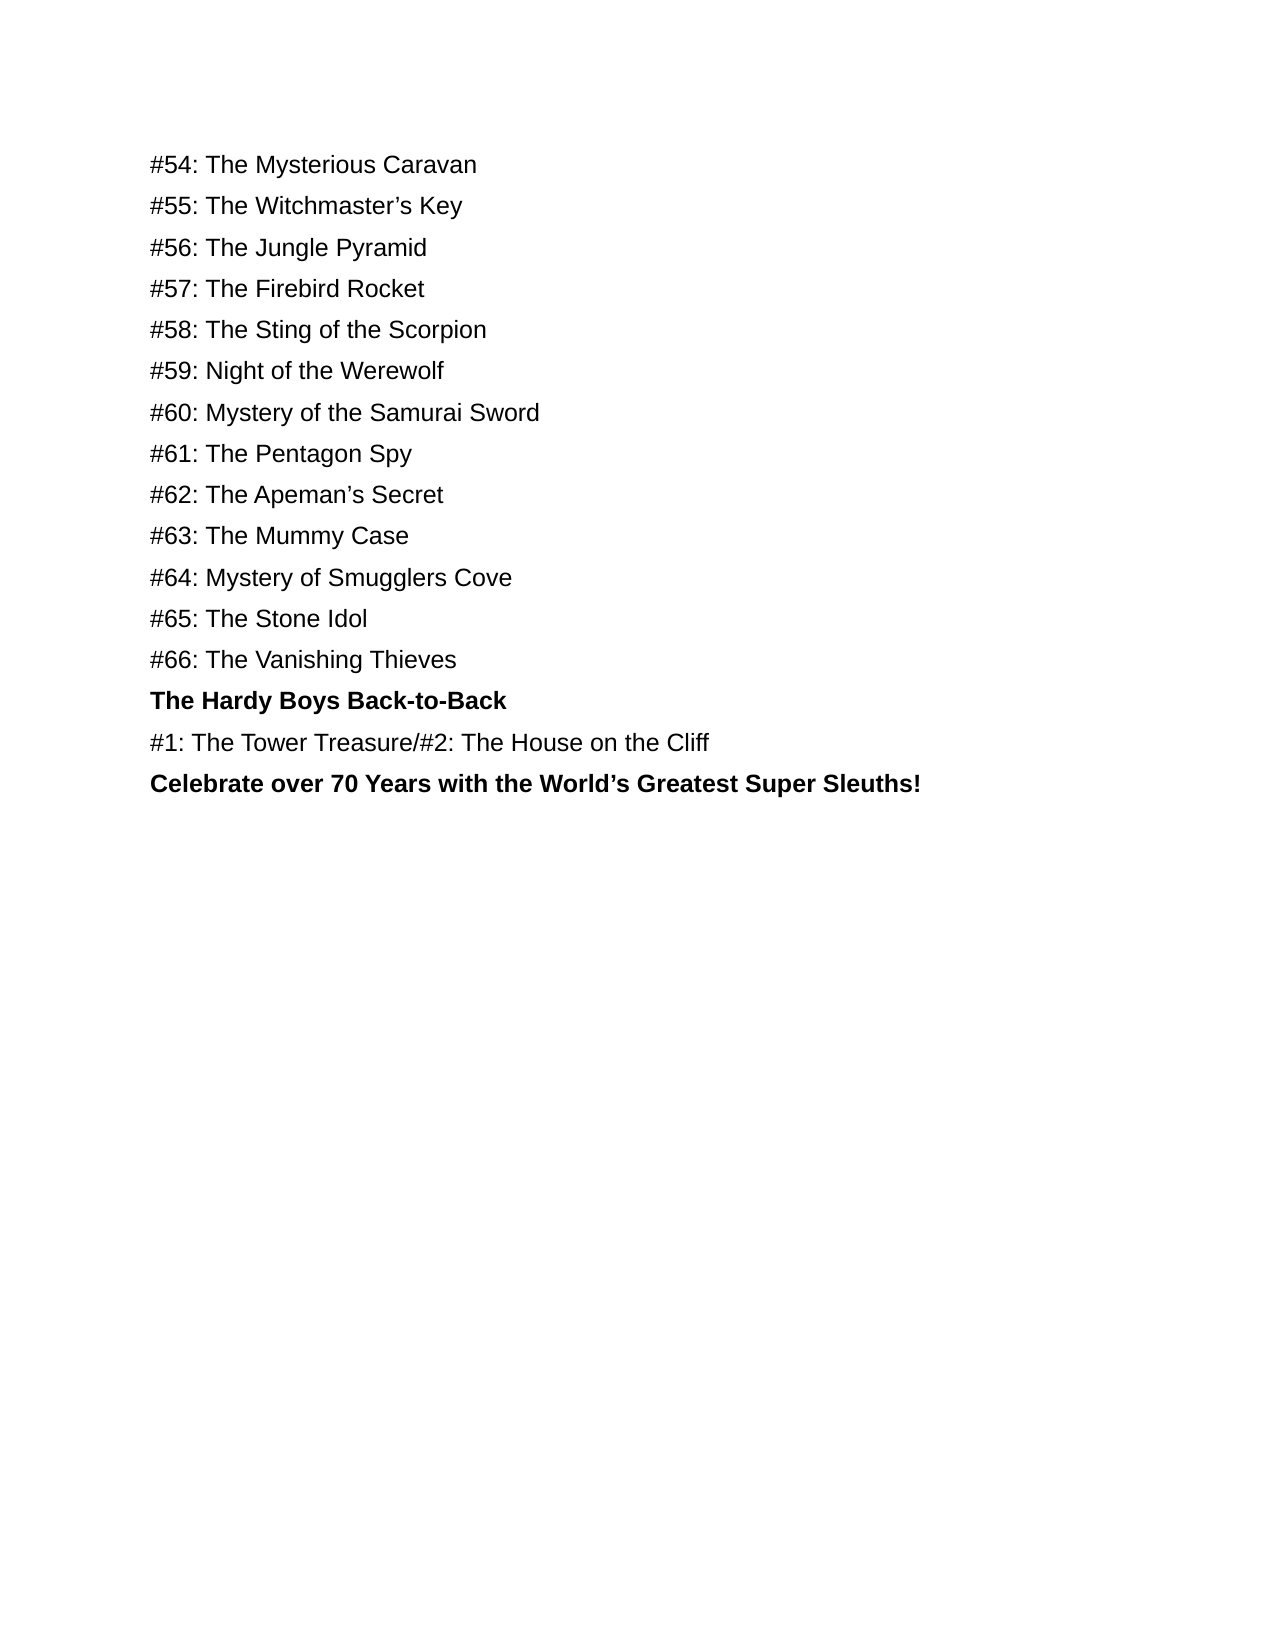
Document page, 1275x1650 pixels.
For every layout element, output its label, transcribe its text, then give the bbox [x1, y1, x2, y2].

text #65: The Stone Idol [150, 604, 1125, 632]
text #54: The Mysterious Caravan [150, 150, 1125, 179]
text The Hardy Boys Back-to-Back [150, 686, 1125, 715]
text #56: The Jungle Pyramid [150, 232, 1125, 261]
text #59: Night of the Werewolf [150, 356, 1125, 385]
text #64: Mystery of Smugglers Cove [150, 562, 1125, 591]
text #61: The Pentagon Spy [150, 439, 1125, 467]
text #66: The Vanishing Thieves [150, 645, 1125, 674]
text #57: The Firebird Rocket [150, 274, 1125, 302]
text #63: The Mummy Case [150, 521, 1125, 550]
text #55: The Witchmaster’s Key [150, 191, 1125, 220]
text #62: The Apeman’s Secret [150, 480, 1125, 509]
text #58: The Sting of the Scorpion [150, 315, 1125, 344]
text Celebrate over 70 Years with the World’s Greatest Super Sleuths! [150, 769, 1125, 797]
text #1: The Tower Treasure/#2: The House on the Cliff [150, 727, 1125, 756]
text #60: Mystery of the Samurai Sword [150, 397, 1125, 426]
